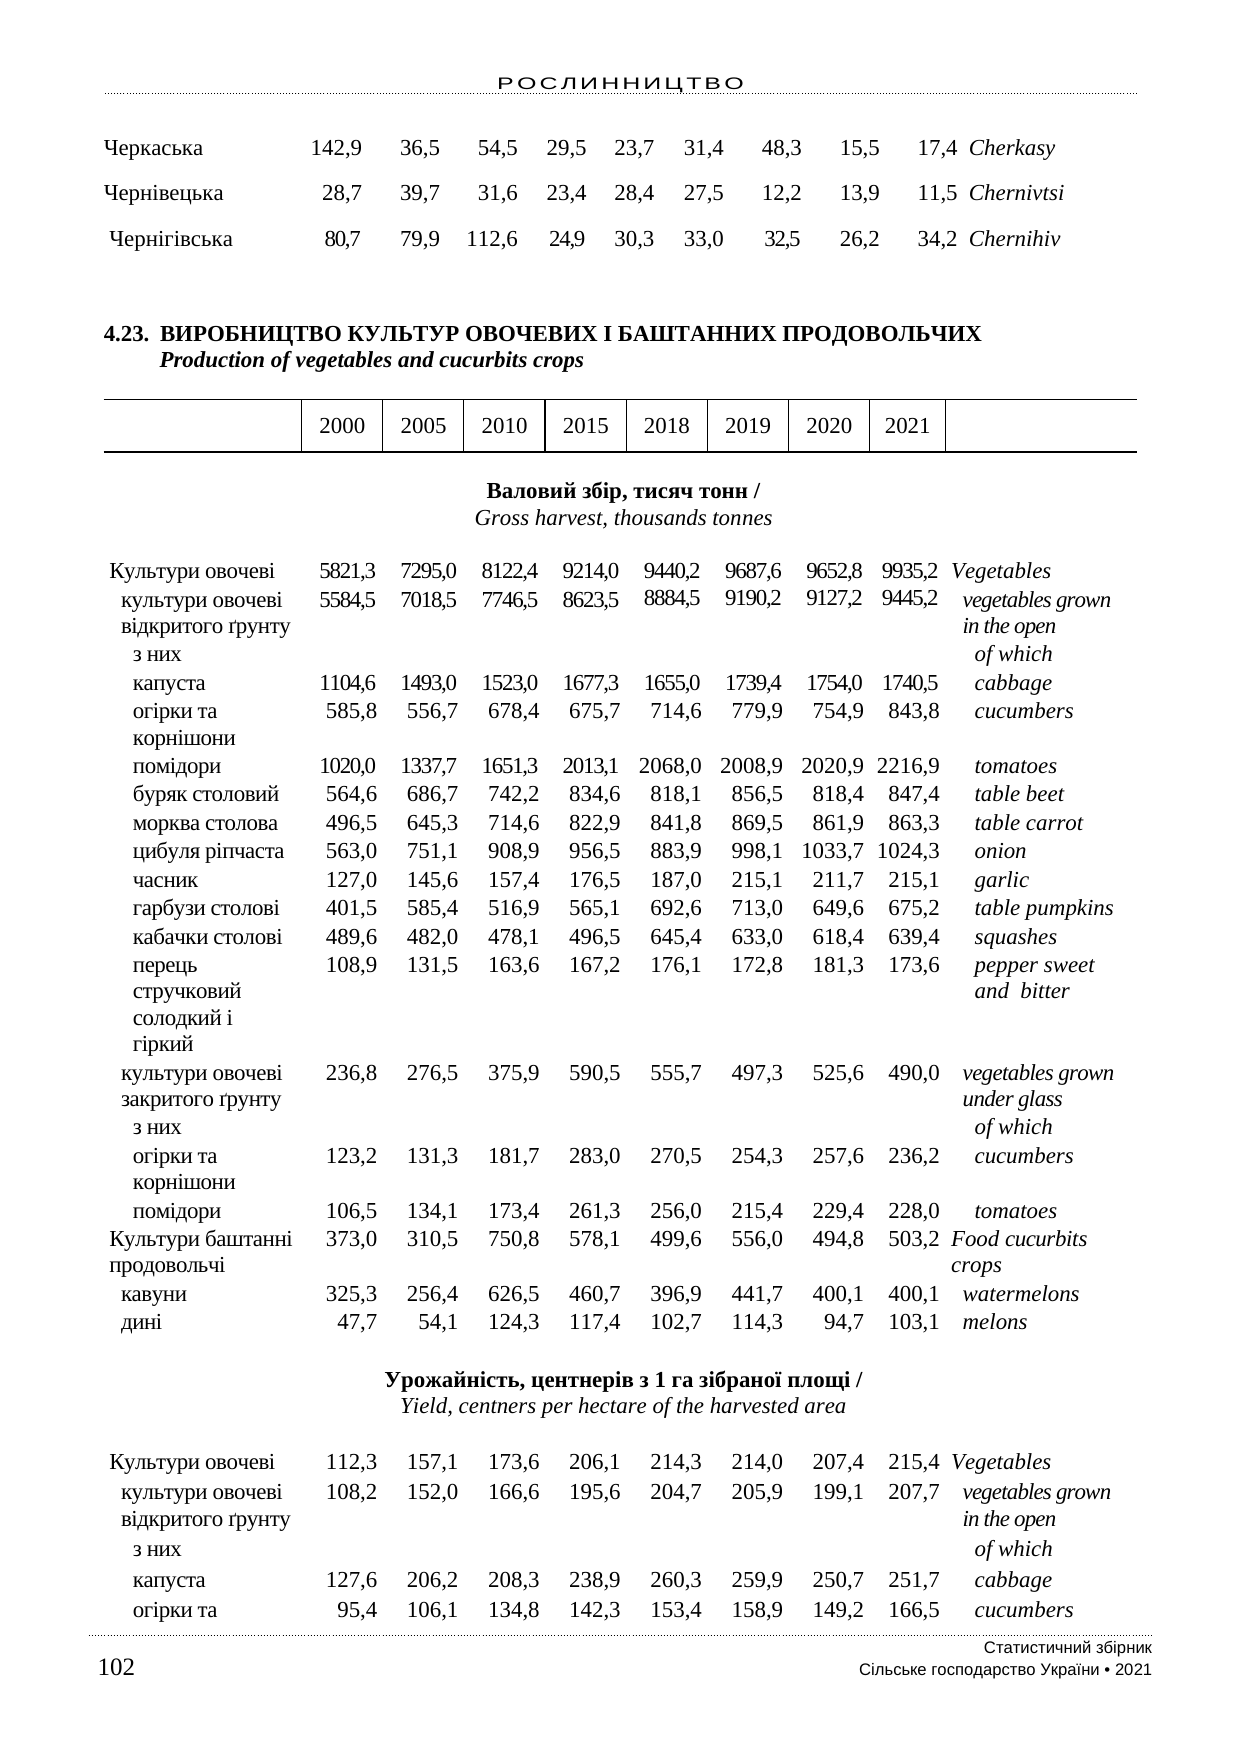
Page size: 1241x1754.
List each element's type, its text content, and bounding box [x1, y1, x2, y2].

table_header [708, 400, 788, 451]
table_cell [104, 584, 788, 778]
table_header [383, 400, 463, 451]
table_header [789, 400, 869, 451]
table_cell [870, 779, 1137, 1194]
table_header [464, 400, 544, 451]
text Production of vegetables and cucurbits crops [103, 346, 1137, 373]
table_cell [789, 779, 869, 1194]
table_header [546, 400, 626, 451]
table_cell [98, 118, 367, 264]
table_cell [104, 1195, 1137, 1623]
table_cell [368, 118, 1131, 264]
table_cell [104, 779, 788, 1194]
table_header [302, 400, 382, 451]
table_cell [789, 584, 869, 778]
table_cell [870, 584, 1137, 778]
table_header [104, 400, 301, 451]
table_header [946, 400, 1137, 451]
text 4.23. Виробництво культур овочевих І баштанних продовольчих [103, 320, 1137, 346]
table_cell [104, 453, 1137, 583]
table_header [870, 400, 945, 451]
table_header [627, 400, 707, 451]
